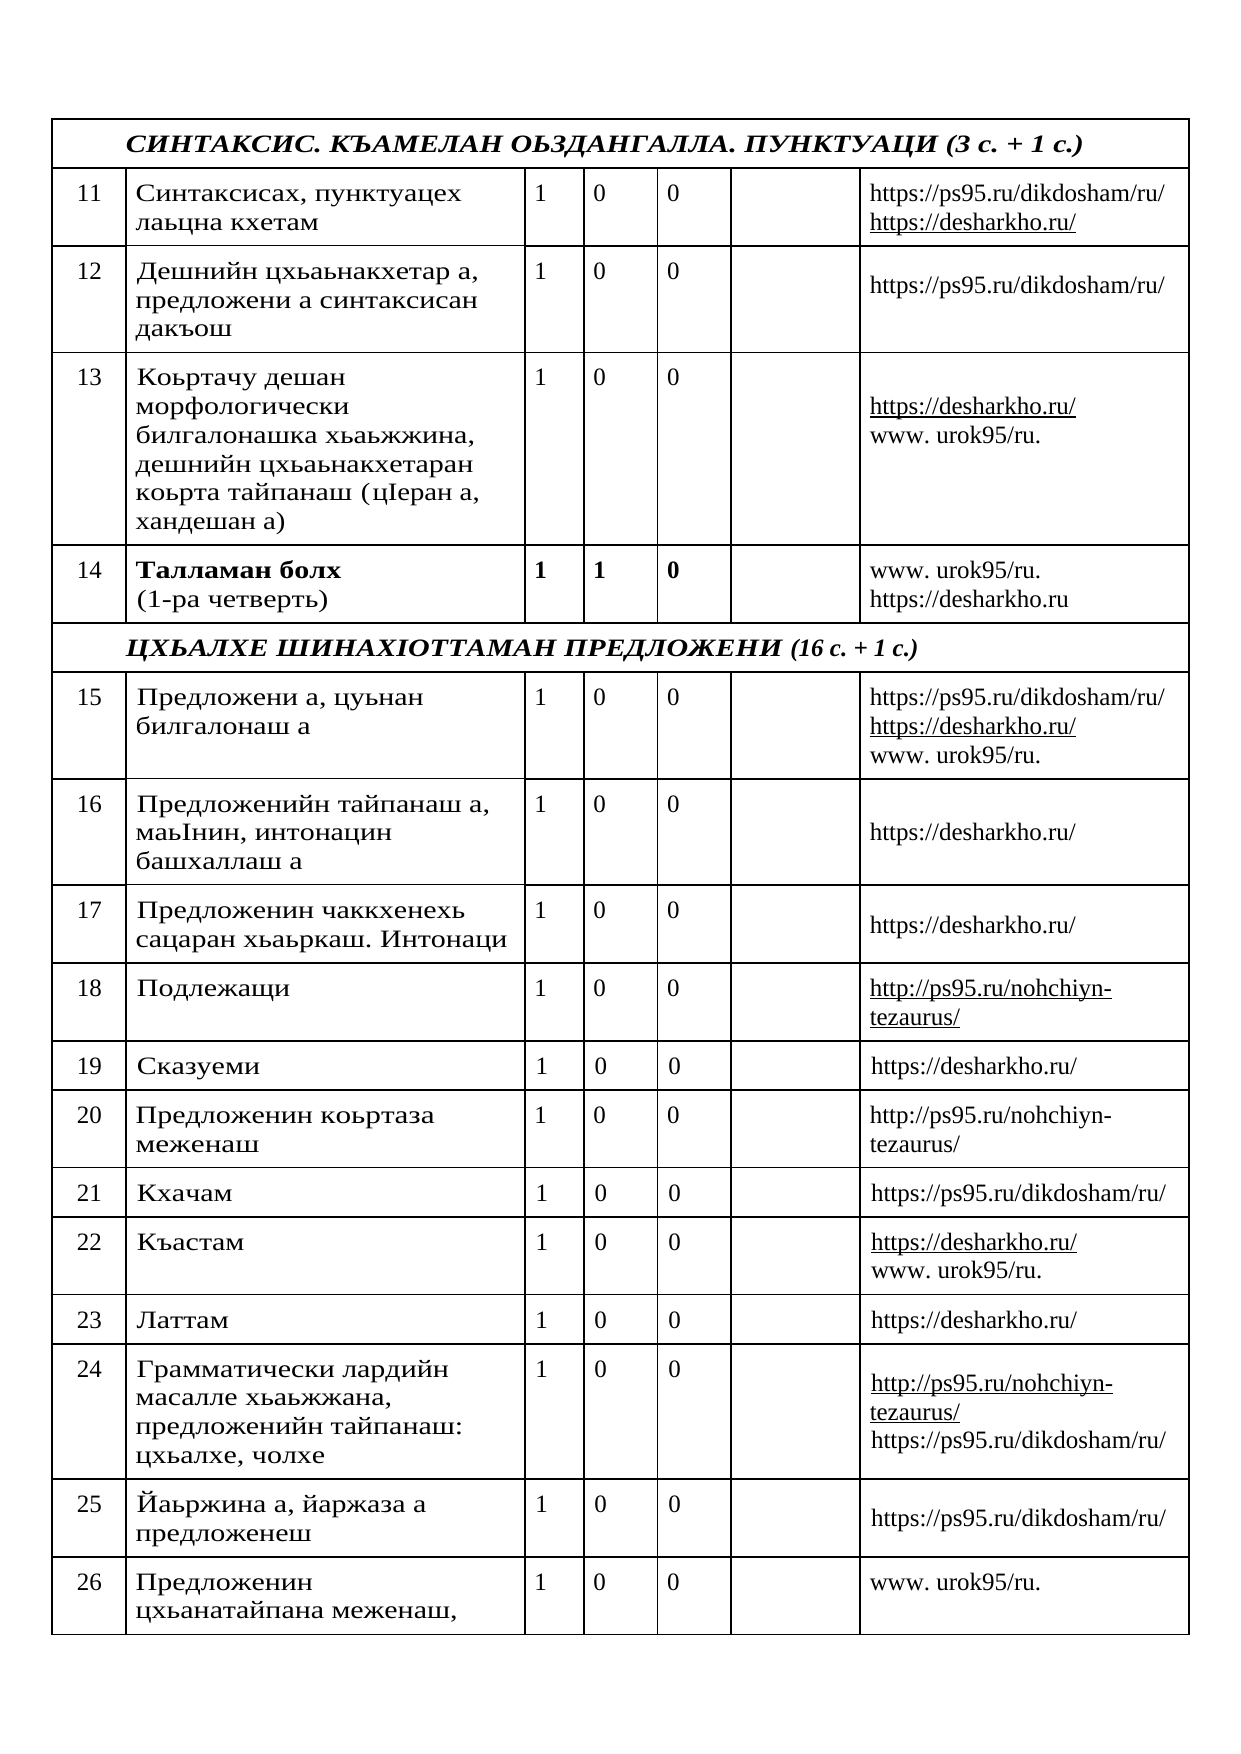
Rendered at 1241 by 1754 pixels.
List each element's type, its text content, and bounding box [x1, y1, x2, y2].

table_cell 1 [526, 353, 583, 544]
table_cell 0 [658, 1168, 730, 1216]
table_cell 25 [53, 1480, 125, 1556]
table_cell 1 [526, 1168, 583, 1216]
table_cell 0 [585, 169, 657, 245]
table_cell [732, 1345, 859, 1478]
table_cell [732, 169, 859, 245]
table_cell 11 [53, 169, 125, 245]
table_cell СИНТАКСИС. КЪАМЕЛАН ОЬЗДАНГАЛЛА. ПУНКТУАЦИ (3 с. + 1 с.) [53, 120, 1188, 167]
table_cell [732, 353, 859, 544]
table_cell Предложенийн тайпанаш а, маьIнин, интонацин башхаллаш а [127, 779, 524, 884]
table_cell 18 [53, 964, 125, 1040]
table_cell 0 [658, 1480, 730, 1556]
table_cell 0 [585, 673, 657, 778]
table_cell [732, 964, 859, 1040]
table_cell 0 [658, 353, 730, 544]
table_cell 1 [526, 1558, 583, 1634]
table_cell Дешнийн цхьаьнакхетар а, предложени а синтаксисан дакъош [127, 246, 524, 352]
table_cell 1 [526, 1295, 583, 1343]
table_cell 1 [526, 1345, 583, 1478]
table_cell https://desharkho.ru/ [861, 780, 1188, 884]
table_cell 1 [526, 247, 583, 352]
table_cell 12 [53, 247, 125, 352]
table_cell Синтаксисах, пунктуацех лаьцна кхетам [127, 169, 524, 245]
table_cell Сказуеми [127, 1042, 524, 1089]
table_cell [732, 1091, 859, 1167]
table_cell https://desharkho.ru/ [861, 886, 1188, 962]
table_cell www. urok95/ru. https://desharkho.ru [861, 546, 1188, 622]
table_cell 0 [658, 1295, 730, 1343]
table_cell 0 [658, 1218, 730, 1294]
table_cell 13 [53, 353, 125, 544]
table_cell Йаьржина а, йаржаза а предложенеш [127, 1480, 524, 1556]
table_cell 0 [658, 169, 730, 245]
table_cell www. urok95/ru. [861, 1558, 1188, 1634]
table_cell 0 [658, 1345, 730, 1478]
table_cell ЦХЬАЛХЕ ШИНАХӀОТТАМАН ПРЕДЛОЖЕНИ (16 с. + 1 с.) [53, 624, 1188, 671]
table_cell 0 [585, 1218, 657, 1294]
table_cell 0 [585, 964, 657, 1040]
table_cell [732, 1218, 859, 1294]
table_cell 0 [585, 247, 657, 352]
table_cell http://ps95.ru/nohchiyn-tezaurus/ https://ps95.ru/dikdosham/ru/ [861, 1345, 1188, 1478]
table_cell [732, 1558, 859, 1634]
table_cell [127, 1558, 524, 1634]
table_cell https://ps95.ru/dikdosham/ru/https://desharkho.ru/ [861, 169, 1188, 245]
table_cell [732, 673, 859, 778]
table_cell Предложенин чаккхенехь сацаран хьаьркаш. Интонаци [127, 885, 524, 962]
table_cell https://desharkho.ru/ [861, 1295, 1188, 1343]
table_cell 0 [658, 780, 730, 884]
table_cell 0 [658, 247, 730, 352]
table_cell 21 [53, 1168, 125, 1216]
table_cell [732, 546, 859, 622]
table_cell 14 [53, 546, 125, 622]
table_cell 1 [526, 780, 583, 884]
table_cell 0 [585, 780, 657, 884]
table_cell 19 [53, 1042, 125, 1089]
table_cell Къастам [127, 1218, 524, 1294]
table_cell http://ps95.ru/nohchiyn-tezaurus/ [861, 1091, 1188, 1167]
table_cell [732, 1042, 859, 1089]
table_cell 16 [53, 780, 125, 884]
table_cell 0 [585, 886, 657, 962]
table_cell [732, 1295, 859, 1343]
table_cell Коьртачу дешан морфологически билгалонашка хьаьжжина, дешнийн цхьаьнакхетаран коьрта тайпанаш (цIеран а, хандешан а) [127, 353, 524, 544]
table_cell https://desharkho.ru/ www. urok95/ru. [861, 353, 1188, 544]
table_cell 1 [526, 1480, 583, 1556]
table_cell 0 [658, 546, 730, 622]
table_cell 0 [658, 1558, 730, 1634]
table_cell 0 [585, 1091, 657, 1167]
table_cell [732, 886, 859, 962]
table_cell 1 [526, 964, 583, 1040]
table_cell 1 [526, 1091, 583, 1167]
table_cell Предложени а, цуьнан билгалонаш а [127, 673, 524, 778]
table_cell 0 [658, 673, 730, 778]
table_cell 0 [658, 886, 730, 962]
table_cell 0 [585, 353, 657, 544]
table_cell https://ps95.ru/dikdosham/ru/https://desharkho.ru/ www. urok95/ru. [861, 673, 1188, 778]
table_cell 1 [526, 673, 583, 778]
table_cell https://ps95.ru/dikdosham/ru/ [861, 247, 1188, 352]
table_cell 0 [585, 1558, 657, 1634]
table_cell [732, 247, 859, 352]
table_cell [732, 780, 859, 884]
table_cell 1 [526, 546, 583, 622]
table_cell Подлежащи [127, 964, 524, 1040]
table_cell 26 [53, 1558, 125, 1634]
table_cell https://desharkho.ru/ [861, 1042, 1188, 1089]
table_cell Кхачам [127, 1168, 524, 1216]
table_cell 0 [658, 1042, 730, 1089]
table_cell 24 [53, 1345, 125, 1478]
table_cell 15 [53, 673, 125, 778]
table_cell 0 [585, 1168, 657, 1216]
table_cell 0 [658, 964, 730, 1040]
table_cell Латтам [127, 1295, 524, 1343]
table_cell 0 [585, 1480, 657, 1556]
table_cell https://ps95.ru/dikdosham/ru/ [861, 1168, 1188, 1216]
table_cell 0 [585, 1042, 657, 1089]
table_cell 1 [526, 886, 583, 962]
table_cell 17 [53, 886, 125, 962]
table_cell 0 [585, 1295, 657, 1343]
table_cell 1 [526, 1218, 583, 1294]
table_cell 1 [585, 546, 657, 622]
table_cell 0 [585, 1345, 657, 1478]
table_cell Предложенин коьртаза меженаш [127, 1091, 524, 1167]
table_cell Грамматически лардийн масалле хьаьжжана, предложенийн тайпанаш: цхьалхе, чолхе [127, 1345, 524, 1478]
table_cell 22 [53, 1218, 125, 1294]
table_cell http://ps95.ru/nohchiyn-tezaurus/ [861, 964, 1188, 1040]
table_cell https://desharkho.ru/ www. urok95/ru. [861, 1218, 1188, 1294]
table_cell 1 [526, 169, 583, 245]
table_cell Талламан болх (1-ра четверть) [127, 546, 524, 622]
table_cell 23 [53, 1295, 125, 1343]
table_cell 20 [53, 1091, 125, 1167]
table_cell 1 [526, 1042, 583, 1089]
table_cell https://ps95.ru/dikdosham/ru/ [861, 1480, 1188, 1556]
table_cell 0 [658, 1091, 730, 1167]
table_cell [732, 1168, 859, 1216]
table_cell [732, 1480, 859, 1556]
